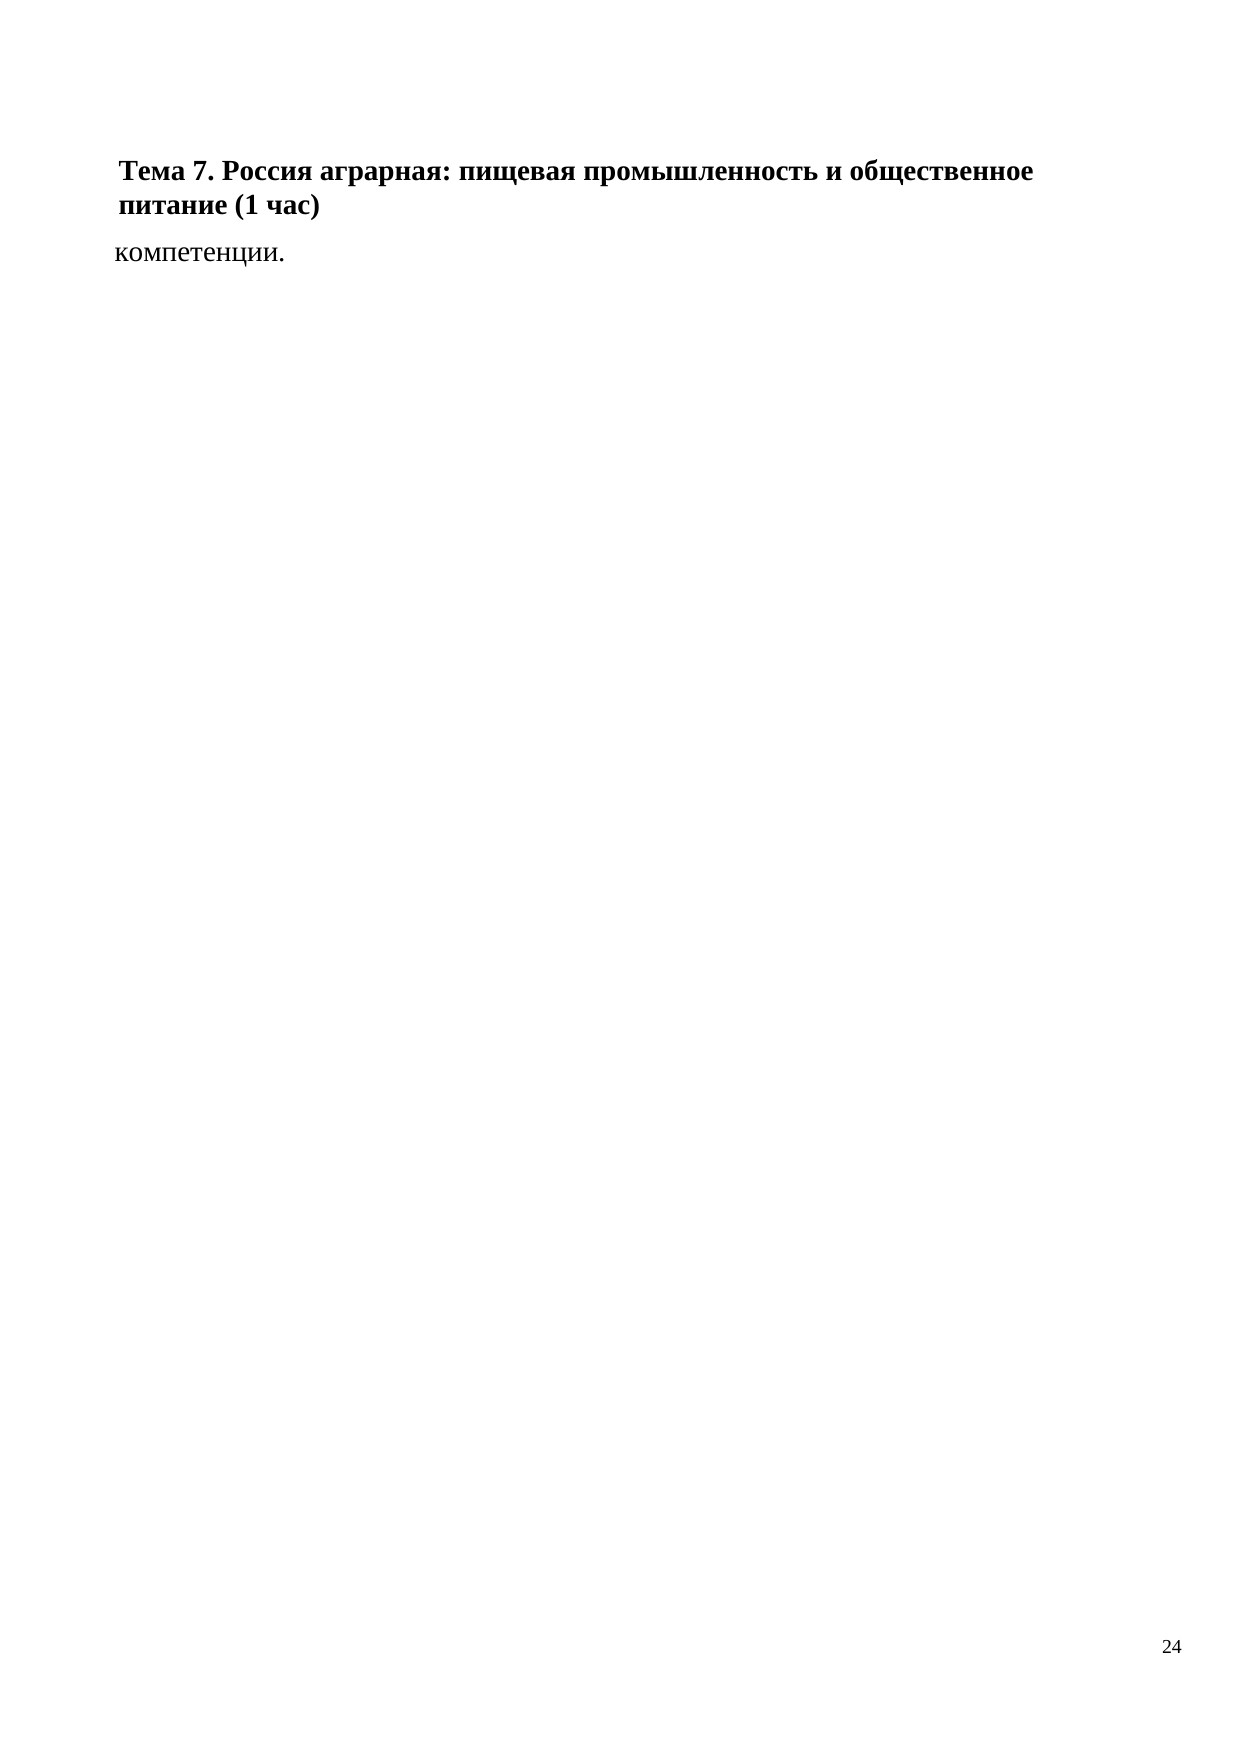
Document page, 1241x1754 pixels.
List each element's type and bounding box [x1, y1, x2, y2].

text [114, 222, 1184, 272]
